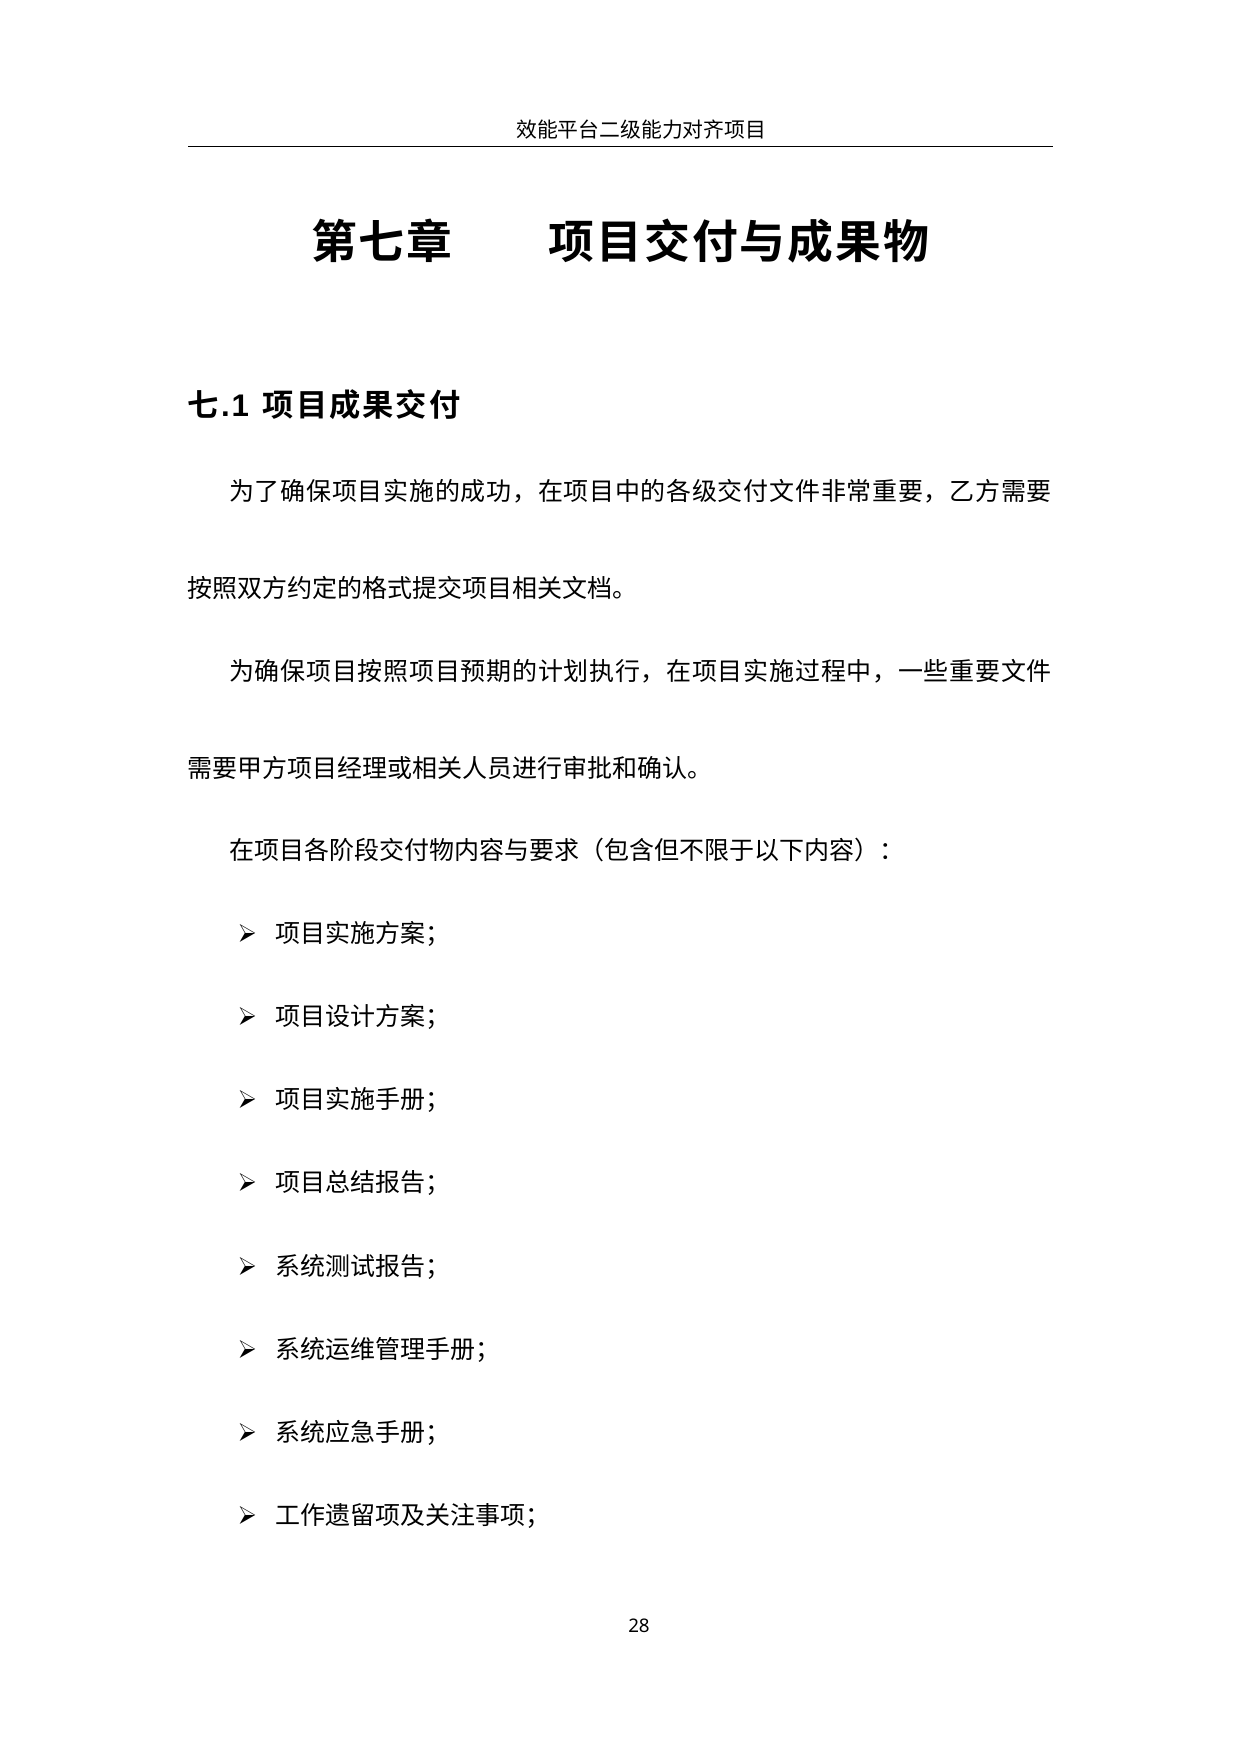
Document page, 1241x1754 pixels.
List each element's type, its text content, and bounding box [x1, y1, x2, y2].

subtitle 项目交付与成果物 [212, 190, 1028, 287]
text 为确保项目按照项目预期的计划执行，在项目实施过程中，一些重要文件需要甲方项目经理或相关人员进行审批和确认。 [187, 638, 1053, 800]
text 为了确保项目实施的成功，在项目中的各级交付文件非常重要，乙方需要按照双方约定的格式提交项目相关文档。 [187, 458, 1053, 621]
list 项目设计方案； [187, 982, 1053, 1047]
list 项目实施手册； [187, 1065, 1053, 1130]
list 系统应急手册； [187, 1398, 1053, 1463]
list 工作遗留项及关注事项； [187, 1481, 1053, 1546]
subtitle 项目成果交付 [187, 371, 1053, 436]
list 项目实施方案； [187, 899, 1053, 964]
list 系统测试报告； [187, 1232, 1053, 1297]
list 系统运维管理手册； [187, 1315, 1053, 1380]
list 项目总结报告； [187, 1148, 1053, 1213]
text 在项目各阶段交付物内容与要求（包含但不限于以下内容）： [187, 817, 1053, 882]
